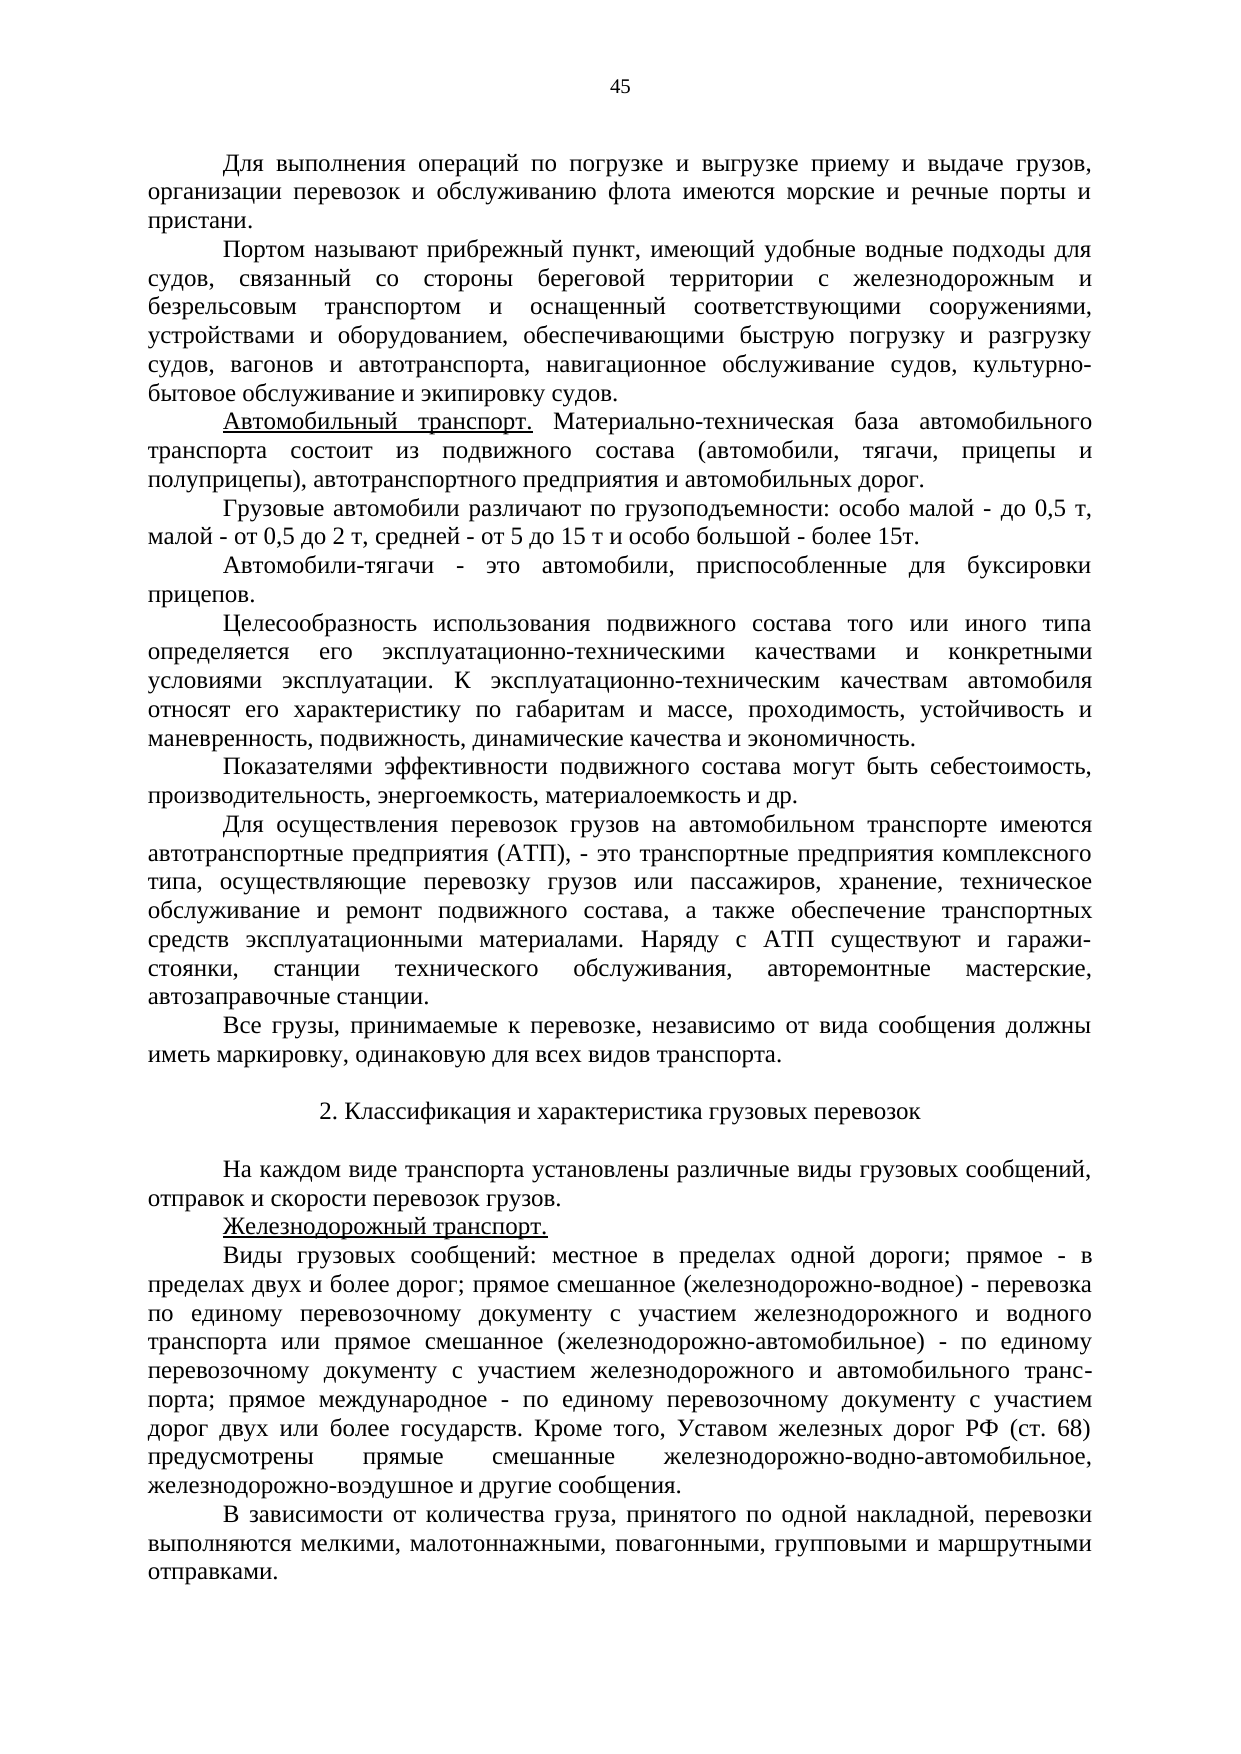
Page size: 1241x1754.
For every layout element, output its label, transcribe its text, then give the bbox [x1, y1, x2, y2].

text Показателями эффективности подвижного состава могут быть себестоимость, производительность, энергоемкость, материалоемкость и др. [148, 751, 1092, 809]
text На каждом виде транспорта установлены различные виды грузовых сообщений, отправок и скорости перевозок грузов. [148, 1154, 1092, 1211]
text Автомобильный транспорт. Материально-техническая база автомобильного транспорта состоит из подвижного состава (автомобили, тягачи, прицепы и полуприцепы), автотранспортного предприятия и автомобильных дорог. [148, 406, 1092, 493]
text В зависимости от количества груза, принятого по одной накладной, перевозки выполняются мелкими, малотоннажными, повагонными, групповыми и маршрутными отправками. [148, 1499, 1092, 1585]
text Для выполнения операций по погрузке и выгрузке приему и выдаче грузов, организации перевозок и обслуживанию флота имеются морские и речные порты и пристани. [148, 148, 1092, 234]
text Для осуществления перевозок грузов на автомобильном транспорте имеются автотранспортные предприятия (АТП), - это транспортные предприятия комплексного типа, осуществляющие перевозку грузов или пассажиров, хранение, техническое обслуживание и ремонт подвижного состава, а также обеспечение транспортных средств эксплуатационными материалами. Наряду с АТП существуют и гаражи-стоянки, станции технического обслуживания, авторемонтные мастерские, автозаправочные станции. [148, 809, 1092, 1010]
text Автомобили-тягачи - это автомобили, приспособленные для буксировки прицепов. [148, 550, 1092, 608]
text Целесообразность использования подвижного состава того или иного типа определяется его эксплуатационно-техническими качествами и конкретными условиями эксплуатации. К эксплуатационно-техническим качествам автомобиля относят его характеристику по габаритам и массе, проходимость, устойчивость и маневренность, подвижность, динамические качества и экономичность. [148, 608, 1092, 751]
text Грузовые автомобили различают по грузоподъемности: особо малой - до 0,5 т, малой - от 0,5 до 2 т, средней - от 5 до 15 т и особо большой - более 15т. [148, 493, 1092, 550]
text Виды грузовых сообщений: местное в пределах одной дороги; прямое - в пределах двух и более дорог; прямое смешанное (железнодорожно-водное) - перевозка по единому перевозочному документу с участием железнодорожного и водного транспорта или прямое смешанное (железнодорожно-автомобильное) - по единому перевозочному документу с участием железнодорожного и автомобильного транспорта; прямое международное - по единому перевозочному документу с участием дорог двух или более государств. Кроме того, Уставом железных дорог РФ (ст. 68) предусмотрены прямые смешанные железнодорожно-водно-автомобильное, железнодорожно-воэдушное и другие сообщения. [148, 1240, 1092, 1499]
text Железнодорожный транспорт. [148, 1211, 1092, 1240]
text Портом называют прибрежный пункт, имеющий удобные водные подходы для судов, связанный со стороны береговой территории с железнодорожным и безрельсовым транспортом и оснащенный соответствующими сооружениями, устройствами и оборудованием, обеспечивающими быструю погрузку и разгрузку судов, вагонов и автотранспорта, навигационное обслуживание судов, культурно-бытовое обслуживание и экипировку судов. [148, 234, 1092, 406]
text Все грузы, принимаемые к перевозке, независимо от вида сообщения должны иметь маркировку, одинаковую для всех видов транспорта. [148, 1010, 1092, 1068]
text 2. Классификация и характеристика грузовых перевозок [148, 1096, 1092, 1125]
